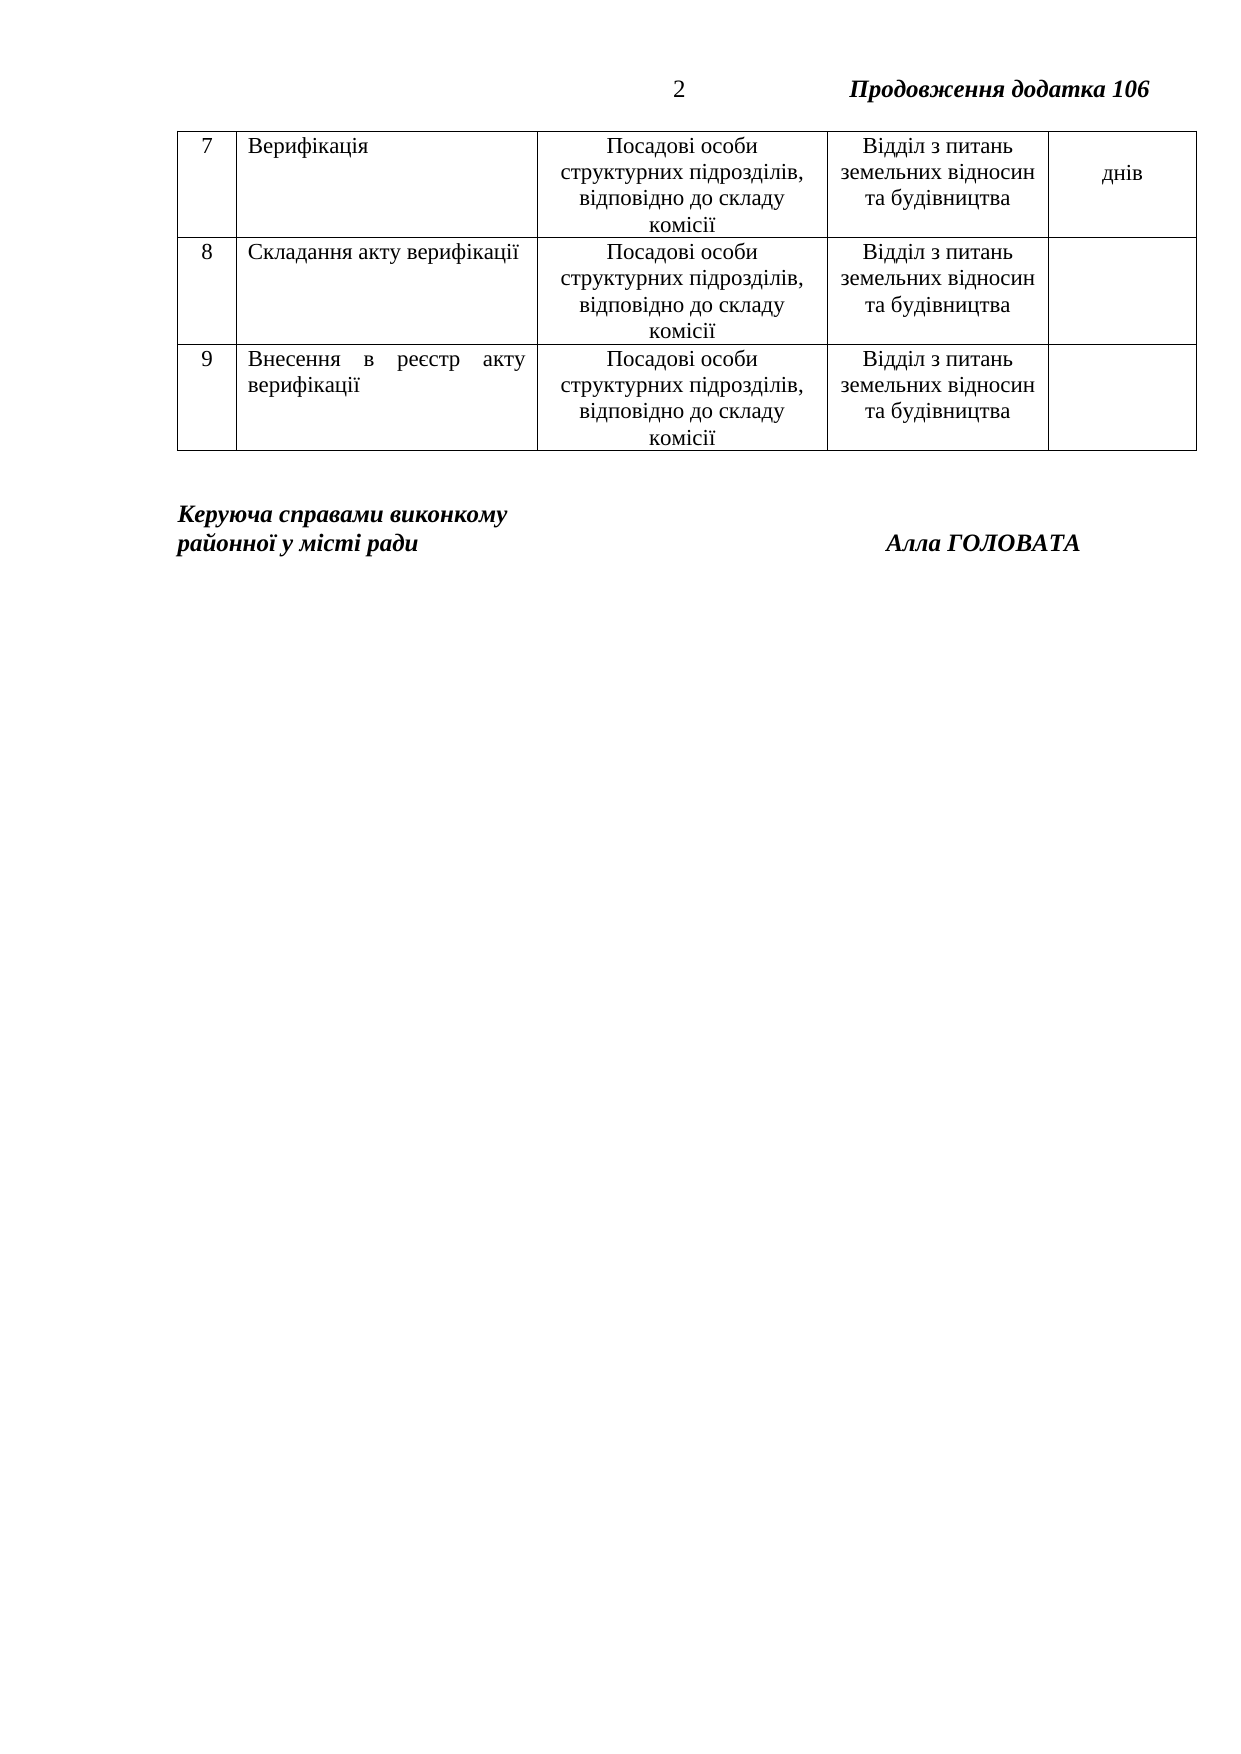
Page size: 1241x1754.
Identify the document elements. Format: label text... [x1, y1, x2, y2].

text Керуюча справами виконкому [177, 499, 1181, 528]
text районної у місті ради Алла ГОЛОВАТА [177, 528, 1181, 557]
table_cell Посадові особи структурних підрозділів, відповідно до складу комісії [538, 345, 827, 450]
table_cell Внесення в реєстр акту верифікації [237, 345, 537, 450]
table_cell Посадові особи структурних підрозділів, відповідно до складу комісії [538, 132, 827, 237]
table_cell Складання акту верифікації [237, 238, 537, 343]
table_cell 30 календарних днів [1049, 132, 1196, 237]
table_cell 8 [178, 238, 236, 343]
table_cell Відділ з питань земельних відносин та будівництва [828, 345, 1048, 450]
table_cell 9 [178, 345, 236, 450]
table_cell [1049, 238, 1196, 343]
table_cell Посадові особи структурних підрозділів, відповідно до складу комісії [538, 238, 827, 343]
table_cell Верифікація [237, 132, 537, 237]
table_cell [828, 132, 1048, 237]
table_cell [1049, 345, 1196, 450]
table_cell 7 [178, 132, 236, 237]
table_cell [828, 238, 1048, 343]
